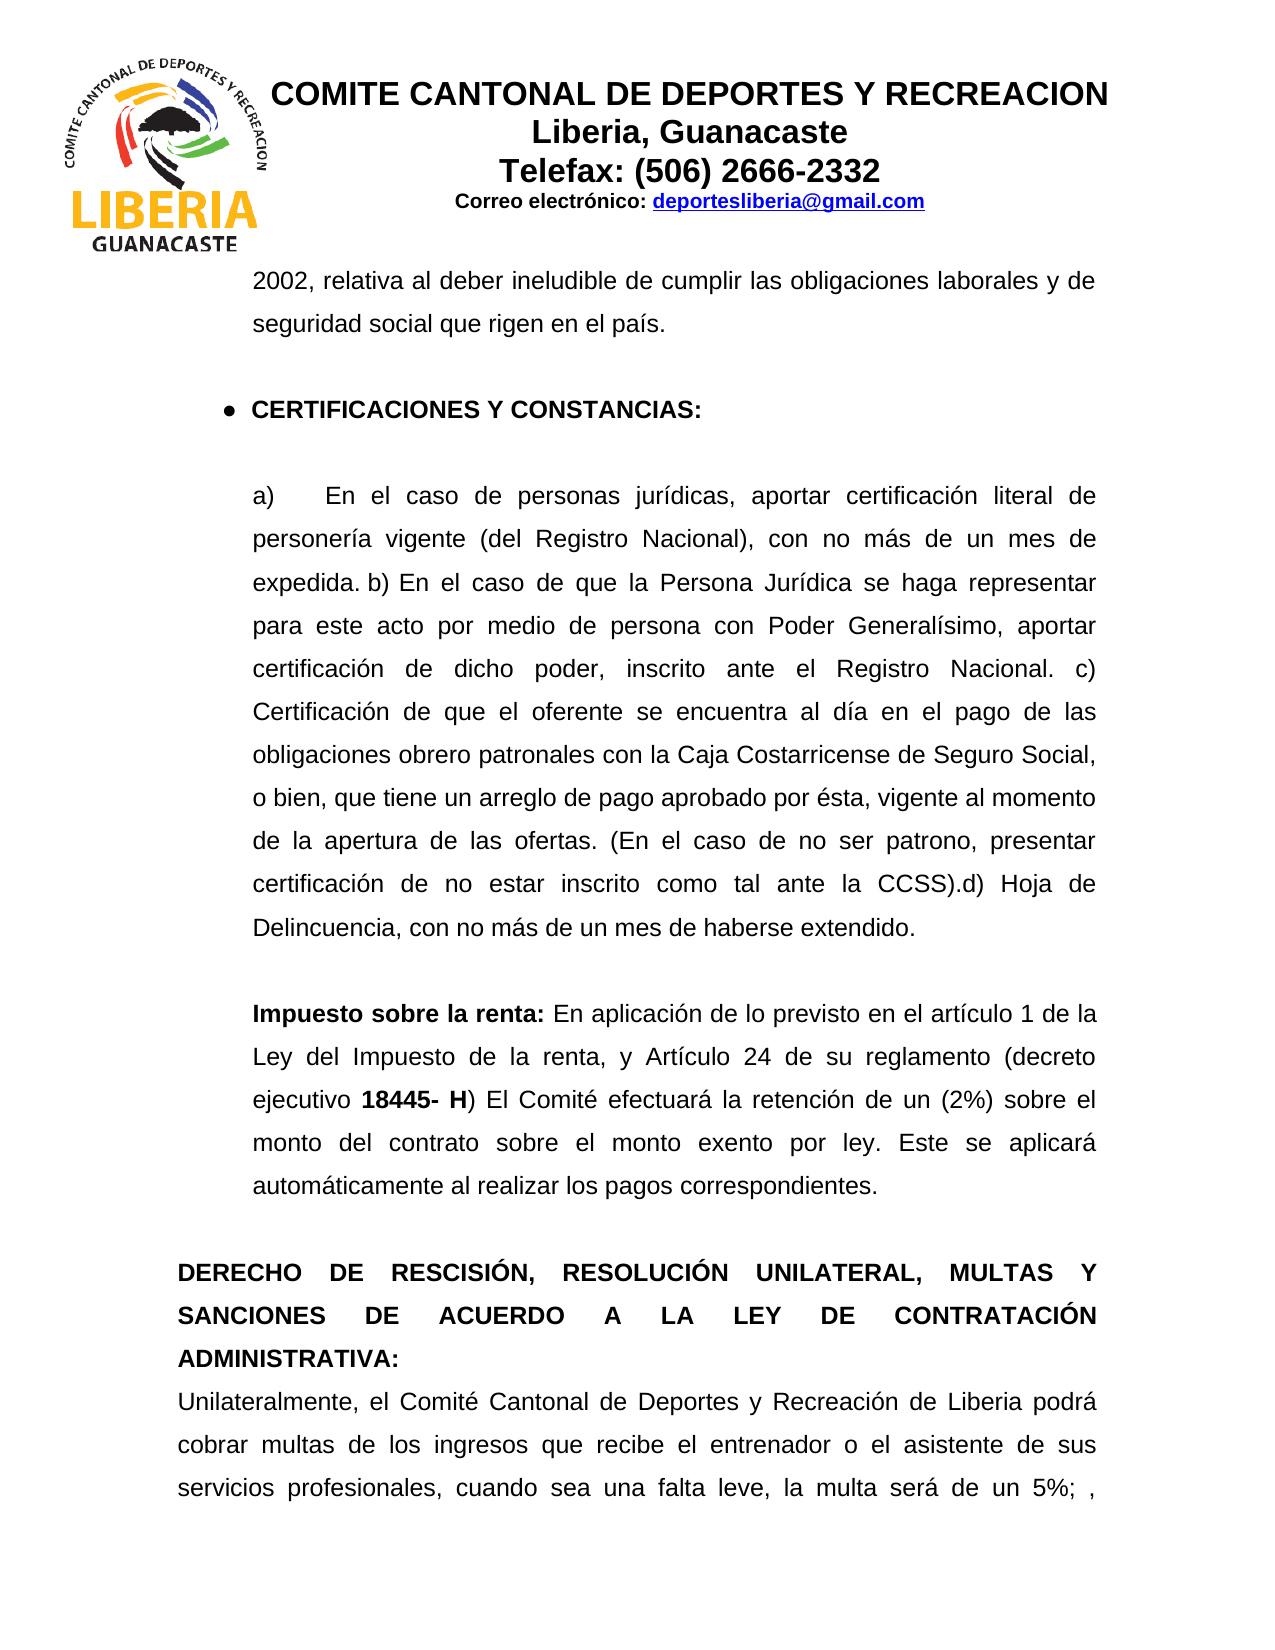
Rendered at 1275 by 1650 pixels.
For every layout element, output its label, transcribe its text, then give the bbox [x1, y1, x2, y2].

picture [63, 50, 267, 251]
text a) En el caso de personas jurídicas, aportar certificación literal de personería vigente (del Registro Nacional), con no más de un mes de expedida. b) En el caso de que la Persona Jurídica se haga representar para este acto por medio de persona con Poder Generalísimo, aportar certificación de dicho poder, inscrito ante el Registro Nacional. c) Certificación de que el oferente se encuentra al día en el pago de las obligaciones obrero patronales con la Caja Costarricense de Seguro Social, o bien, que tiene un arreglo de pago aprobado por ésta, vigente al momento de la apertura de las ofertas. (En el caso de no ser patrono, presentar certificación de no estar inscrito como tal ante la CCSS).d) Hoja de Delincuencia, con no más de un mes de haberse extendido. [252, 481, 1098, 941]
text ● CERTIFICACIONES Y CONSTANCIAS: [222, 395, 1098, 424]
text DERECHO DE RESCISIÓN, RESOLUCIÓN UNILATERAL, MULTAS Y SANCIONES DE ACUERDO A LA LEY DE CONTRATACIÓN ADMINISTRATIVA: [177, 1258, 1098, 1373]
text Impuesto sobre la renta: En aplicación de lo previsto en el artículo 1 de la Ley del Impuesto de la renta, y Artículo 24 de su reglamento (decreto ejecutivo 18445- H) El Comité efectuará la retención de un (2%) sobre el monto del contrato sobre el monto exento por ley. Este se aplicará automáticamente al realizar los pagos correspondientes. [252, 999, 1098, 1200]
